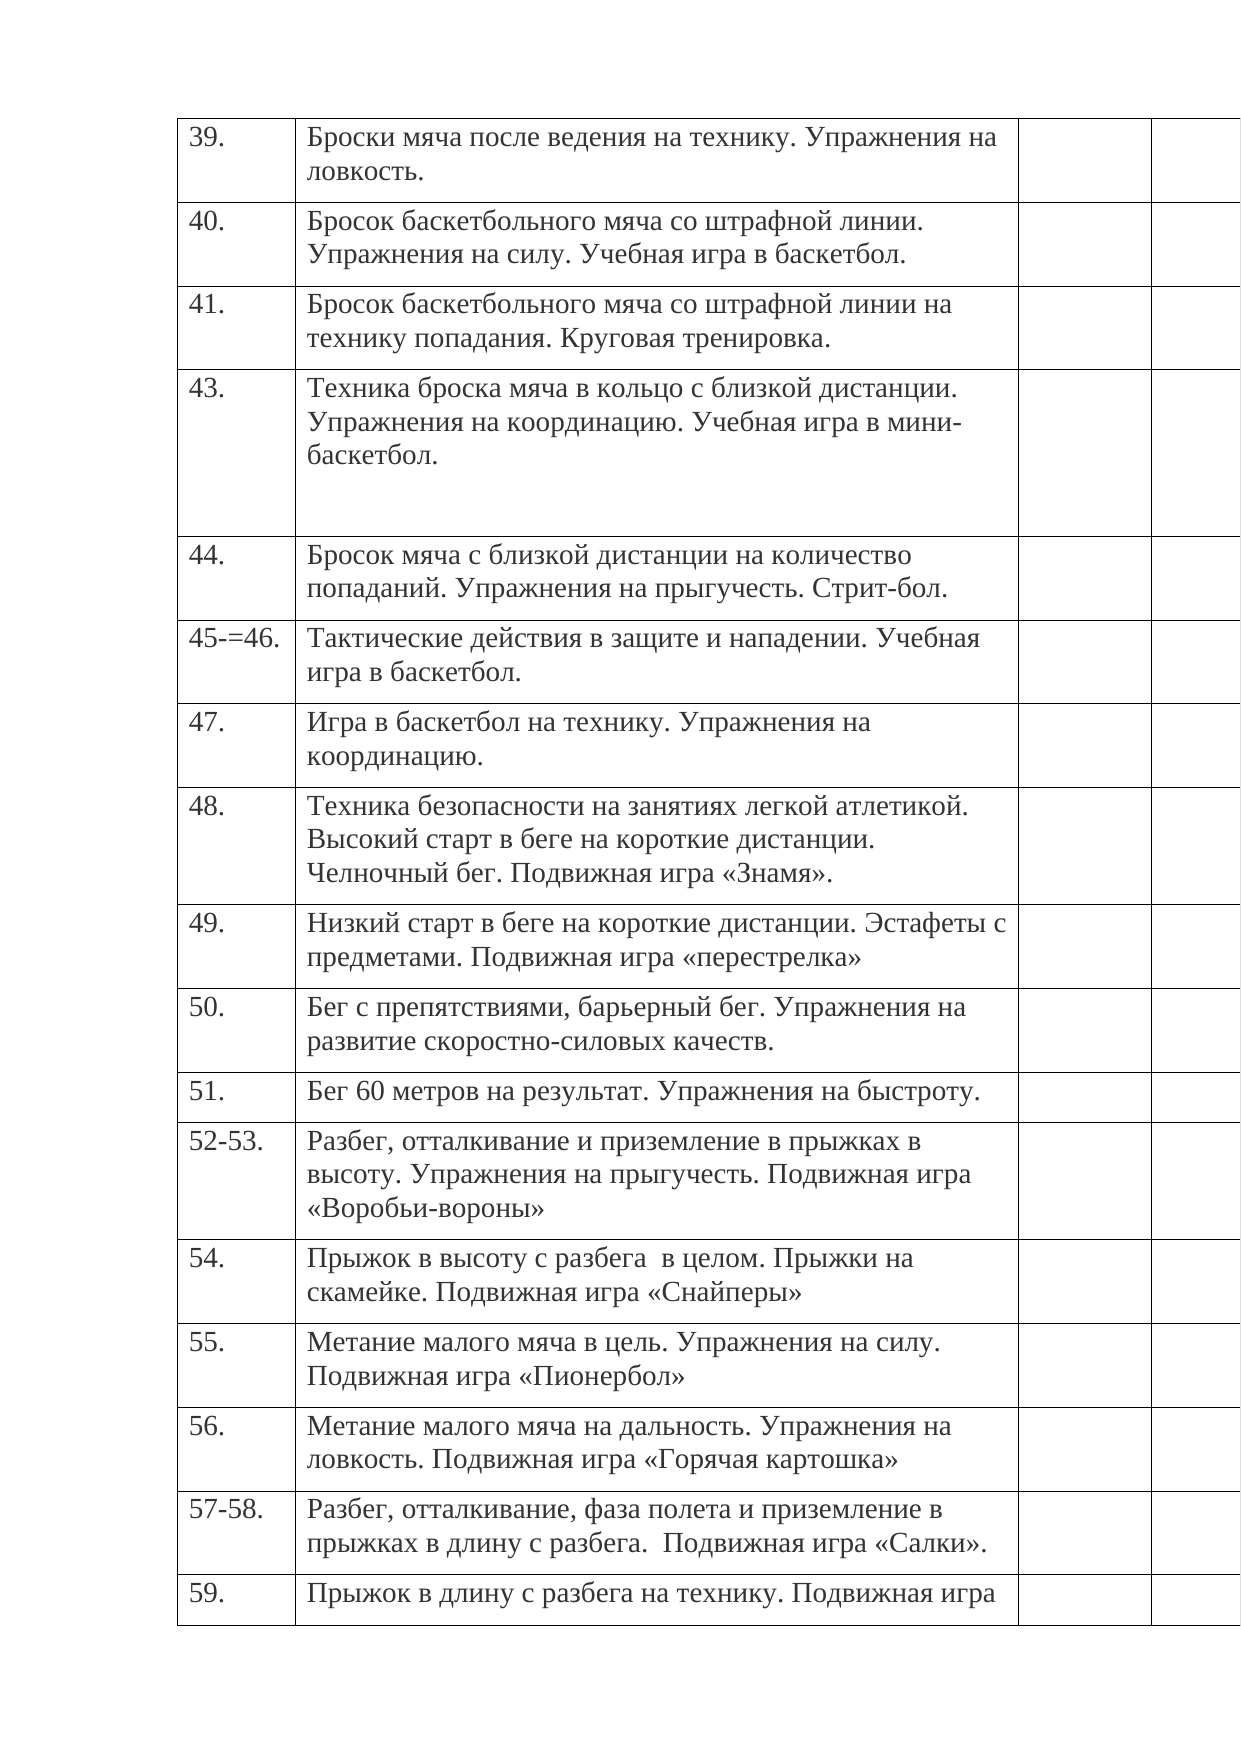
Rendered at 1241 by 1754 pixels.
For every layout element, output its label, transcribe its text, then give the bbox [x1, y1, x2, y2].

table_cell [1152, 537, 1240, 619]
table_cell [1152, 1123, 1240, 1239]
table_cell [1152, 1575, 1240, 1624]
table_cell Техника безопасности на занятиях легкой атлетикой. Высокий старт в беге на короткие дистанции. Челночный бег. Подвижная игра «Знамя». [296, 788, 1018, 904]
table_cell [1152, 989, 1240, 1072]
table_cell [296, 1575, 1018, 1624]
table_cell Бросок баскетбольного мяча со штрафной линии на технику попадания. Круговая тренировка. [296, 287, 1018, 369]
table_cell Метание малого мяча на дальность. Упражнения на ловкость. Подвижная игра «Горячая картошка» [296, 1408, 1018, 1491]
table_cell Низкий старт в беге на короткие дистанции. Эстафеты с предметами. Подвижная игра «перестрелка» [296, 905, 1018, 988]
table_cell [1019, 287, 1151, 369]
table_cell Броски мяча после ведения на технику. Упражнения на ловкость. [296, 119, 1018, 202]
table_cell 57-58. [178, 1492, 295, 1574]
table_cell [1019, 203, 1151, 286]
table_cell 39. [178, 119, 295, 202]
table_cell 50. [178, 989, 295, 1072]
table_cell 52-53. [178, 1123, 295, 1239]
table_cell [1019, 537, 1151, 619]
table_cell [1152, 1073, 1240, 1122]
table_cell [1019, 621, 1151, 703]
table_cell [1019, 1408, 1151, 1491]
table_cell [1019, 1492, 1151, 1574]
table_cell [1019, 788, 1151, 904]
table_cell [1152, 1324, 1240, 1407]
table_cell [1152, 1240, 1240, 1323]
table_cell Разбег, отталкивание и приземление в прыжках в высоту. Упражнения на прыгучесть. Подвижная игра «Воробьи-вороны» [296, 1123, 1018, 1239]
table_cell 59. [178, 1575, 295, 1624]
table_cell [1019, 1123, 1151, 1239]
table_cell 40. [178, 203, 295, 286]
table_cell Прыжок в высоту с разбега в целом. Прыжки на скамейке. Подвижная игра «Снайперы» [296, 1240, 1018, 1323]
table_cell [1019, 905, 1151, 988]
table_cell [1019, 370, 1151, 536]
table_cell 51. [178, 1073, 295, 1122]
table_cell [1019, 989, 1151, 1072]
table_cell [1019, 1575, 1151, 1624]
table_cell [1152, 203, 1240, 286]
table_cell [1152, 1492, 1240, 1574]
table_cell Бросок баскетбольного мяча со штрафной линии. Упражнения на силу. Учебная игра в баскетбол. [296, 203, 1018, 286]
table_cell 55. [178, 1324, 295, 1407]
table_cell 54. [178, 1240, 295, 1323]
table_cell Разбег, отталкивание, фаза полета и приземление в прыжках в длину с разбега. Подвижная игра «Салки». [296, 1492, 1018, 1574]
table_cell [1019, 119, 1151, 202]
table_cell 45-=46. [178, 621, 295, 703]
table_cell Тактические действия в защите и нападении. Учебная игра в баскетбол. [296, 621, 1018, 703]
table_cell 48. [178, 788, 295, 904]
table_cell [1019, 1073, 1151, 1122]
table_cell Бег 60 метров на результат. Упражнения на быстроту. [296, 1073, 1018, 1122]
table_cell [1019, 1324, 1151, 1407]
table_cell Техника броска мяча в кольцо с близкой дистанции. Упражнения на координацию. Учебная игра в мини-баскетбол. [296, 370, 1018, 536]
table_cell 49. [178, 905, 295, 988]
table_cell [1019, 1240, 1151, 1323]
table_cell 47. [178, 704, 295, 787]
table_cell Игра в баскетбол на технику. Упражнения на координацию. [296, 704, 1018, 787]
table_cell 44. [178, 537, 295, 619]
table_cell Бросок мяча с близкой дистанции на количество попаданий. Упражнения на прыгучесть. Стрит-бол. [296, 537, 1018, 619]
table_cell 56. [178, 1408, 295, 1491]
table_cell [1152, 119, 1240, 202]
table_cell [1019, 704, 1151, 787]
table_cell 41. [178, 287, 295, 369]
table_cell [1152, 788, 1240, 904]
table_cell [1152, 621, 1240, 703]
table_cell [1152, 1408, 1240, 1491]
table_cell 43. [178, 370, 295, 536]
table_cell [1152, 370, 1240, 536]
table_cell [1152, 287, 1240, 369]
table_cell [1152, 704, 1240, 787]
table_cell [1152, 905, 1240, 988]
table_cell Бег с препятствиями, барьерный бег. Упражнения на развитие скоростно-силовых качеств. [296, 989, 1018, 1072]
table_cell Метание малого мяча в цель. Упражнения на силу. Подвижная игра «Пионербол» [296, 1324, 1018, 1407]
